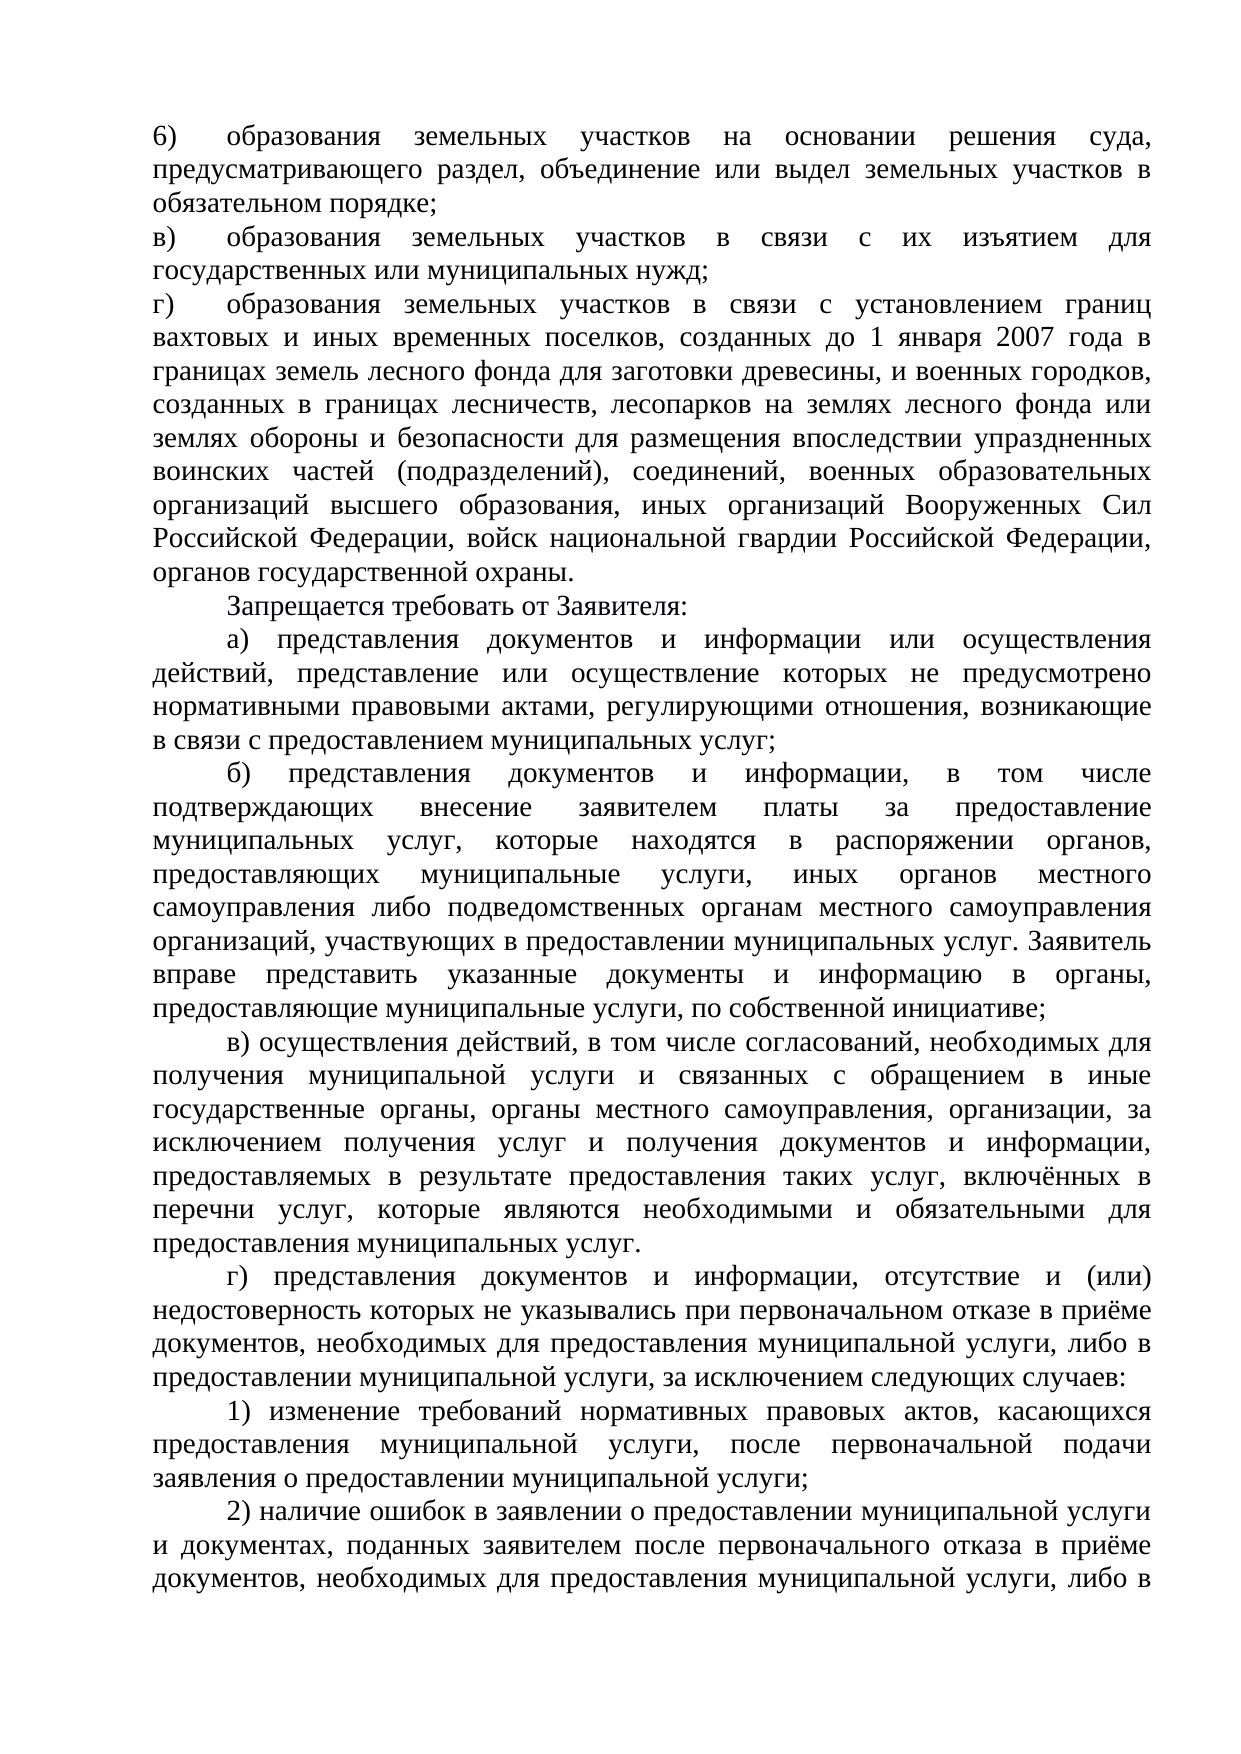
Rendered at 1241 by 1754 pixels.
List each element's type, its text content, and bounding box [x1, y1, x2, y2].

text а) представления документов и информации или осуществления действий, представление или осуществление которых не предусмотрено нормативными правовыми актами, регулирующими отношения, возникающие в связи с предоставлением муниципальных услуг; [152, 621, 1152, 755]
text 6) образования земельных участков на основании решения суда, предусматривающего раздел, объединение или выдел земельных участков в обязательном порядке; [152, 118, 1152, 219]
text в) осуществления действий, в том числе согласований, необходимых для получения муниципальной услуги и связанных с обращением в иные государственные органы, органы местного самоуправления, организации, за исключением получения услуг и получения документов и информации, предоставляемых в результате предоставления таких услуг, включённых в перечни услуг, которые являются необходимыми и обязательными для предоставления муниципальных услуг. [152, 1024, 1152, 1258]
text б) представления документов и информации, в том числе подтверждающих внесение заявителем платы за предоставление муниципальных услуг, которые находятся в распоряжении органов, предоставляющих муниципальные услуги, иных органов местного самоуправления либо подведомственных органам местного самоуправления организаций, участвующих в предоставлении муниципальных услуг. Заявитель вправе представить указанные документы и информацию в органы, предоставляющие муниципальные услуги, по собственной инициативе; [152, 755, 1152, 1024]
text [152, 1493, 1152, 1594]
text в) образования земельных участков в связи с их изъятием для государственных или муниципальных нужд; [152, 219, 1152, 286]
text Запрещается требовать от Заявителя: [152, 588, 1152, 621]
text г) представления документов и информации, отсутствие и (или) недостоверность которых не указывались при первоначальном отказе в приёме документов, необходимых для предоставления муниципальной услуги, либо в предоставлении муниципальной услуги, за исключением следующих случаев: [152, 1258, 1152, 1393]
text г) образования земельных участков в связи с установлением границ вахтовых и иных временных поселков, созданных до 1 января 2007 года в границах земель лесного фонда для заготовки древесины, и военных городков, созданных в границах лесничеств, лесопарков на землях лесного фонда или землях обороны и безопасности для размещения впоследствии упраздненных воинских частей (подразделений), соединений, военных образовательных организаций высшего образования, иных организаций Вооруженных Сил Российской Федерации, войск национальной гвардии Российской Федерации, органов государственной охраны. [152, 286, 1152, 588]
text 1) изменение требований нормативных правовых актов, касающихся предоставления муниципальной услуги, после первоначальной подачи заявления о предоставлении муниципальной услуги; [152, 1393, 1152, 1493]
